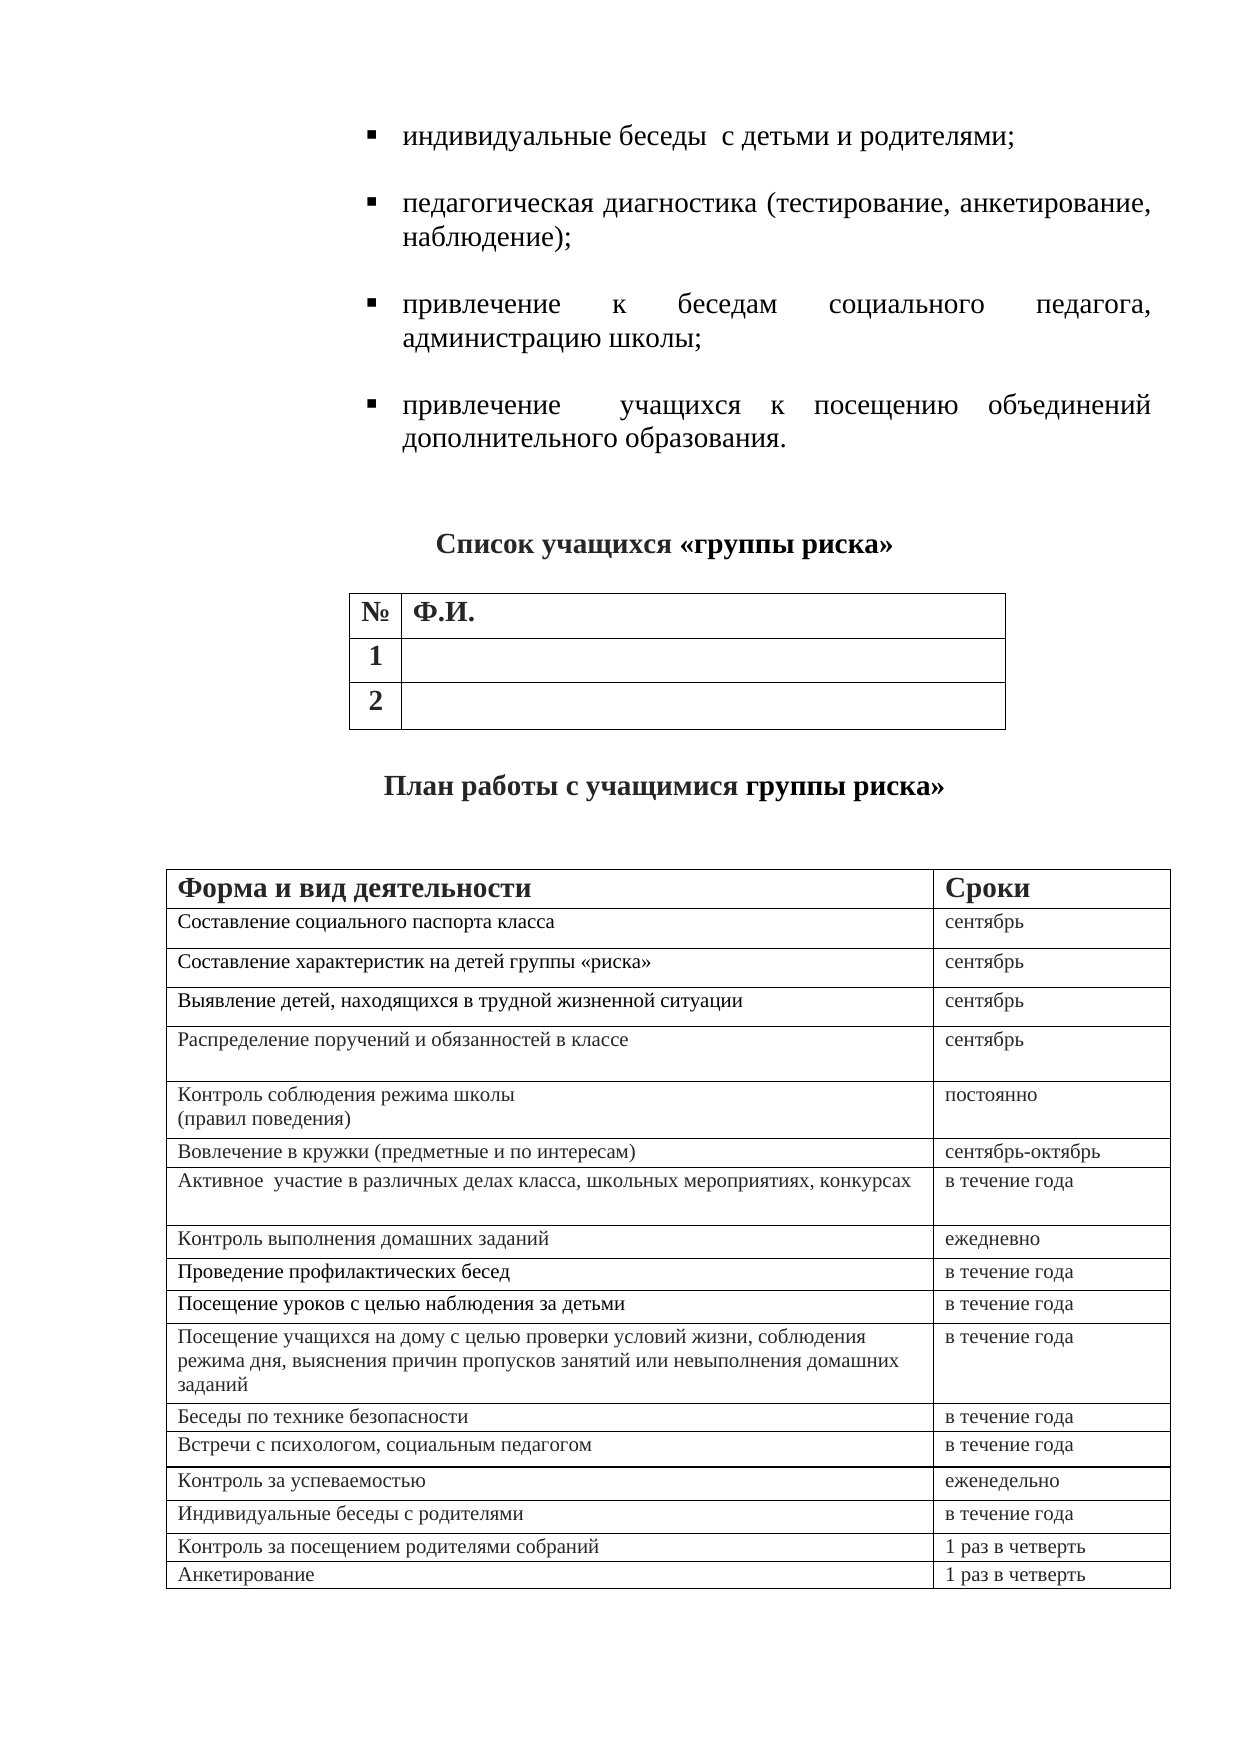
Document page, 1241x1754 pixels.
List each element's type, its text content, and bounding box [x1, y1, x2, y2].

table_cell [402, 639, 1005, 682]
list индивидуальные беседы с детьми и родителями; [365, 118, 1152, 152]
table_cell Вовлечение в кружки (предметные и по интересам) [167, 1139, 933, 1167]
table_cell Посещение учащихся на дому с целью проверки условий жизни, соблюдения режима дня, выяснения причин пропусков занятий или невыполнения домашних заданий [167, 1324, 933, 1403]
text План работы с учащимися группы риска» [177, 768, 1152, 802]
table_cell 1 [350, 639, 401, 682]
table_header Сроки [934, 870, 1170, 908]
table_cell Посещение уроков с целью наблюдения за детьми [167, 1291, 933, 1322]
table_cell Контроль за успеваемостью [167, 1468, 933, 1500]
table_cell Составление характеристик на детей группы «риска» [167, 949, 933, 987]
table_cell сентябрь-октябрь [934, 1139, 1170, 1167]
table_cell сентябрь [934, 949, 1170, 987]
table_cell Проведение профилактических бесед [167, 1259, 933, 1290]
table_cell 1 раз в четверть [934, 1562, 1170, 1588]
table_cell в течение года [934, 1291, 1170, 1322]
table_cell 2 [350, 683, 401, 729]
table_cell Выявление детей, находящихся в трудной жизненной ситуации [167, 988, 933, 1026]
table_cell еженедельно [934, 1468, 1170, 1500]
list педагогическая диагностика (тестирование, анкетирование, наблюдение); [365, 185, 1152, 252]
table_cell в течение года [934, 1432, 1170, 1466]
table_cell Контроль соблюдения режима школы (правил поведения) [167, 1082, 933, 1137]
table_cell Контроль за посещением родителями собраний [167, 1534, 933, 1561]
table_cell ежедневно [934, 1226, 1170, 1257]
table_header № [350, 594, 401, 637]
table_cell 1 раз в четверть [934, 1534, 1170, 1561]
table_cell Распределение поручений и обязанностей в классе [167, 1027, 933, 1081]
table_cell Индивидуальные беседы с родителями [167, 1501, 933, 1533]
table_cell Активное участие в различных делах класса, школьных мероприятиях, конкурсах [167, 1168, 933, 1225]
text Список учащихся «группы риска» [177, 526, 1152, 559]
list привлечение учащихся к посещению объединений дополнительного образования. [365, 387, 1152, 454]
table_cell в течение года [934, 1404, 1170, 1431]
table_cell в течение года [934, 1259, 1170, 1290]
table_cell сентябрь [934, 909, 1170, 947]
table_cell [402, 683, 1005, 729]
table_header Форма и вид деятельности [167, 870, 933, 908]
table_cell в течение года [934, 1168, 1170, 1225]
table_cell Составление социального паспорта класса [167, 909, 933, 947]
table_cell Встречи с психологом, социальным педагогом [167, 1432, 933, 1466]
table_cell Беседы по технике безопасности [167, 1404, 933, 1431]
table_header Ф.И. [402, 594, 1005, 637]
table_cell Контроль выполнения домашних заданий [167, 1226, 933, 1257]
table_cell Анкетирование [167, 1562, 933, 1588]
table_cell сентябрь [934, 988, 1170, 1026]
list привлечение к беседам социального педагога, администрацию школы; [365, 286, 1152, 353]
table_cell в течение года [934, 1501, 1170, 1533]
table_cell в течение года [934, 1324, 1170, 1403]
table_cell постоянно [934, 1082, 1170, 1137]
table_cell сентябрь [934, 1027, 1170, 1081]
